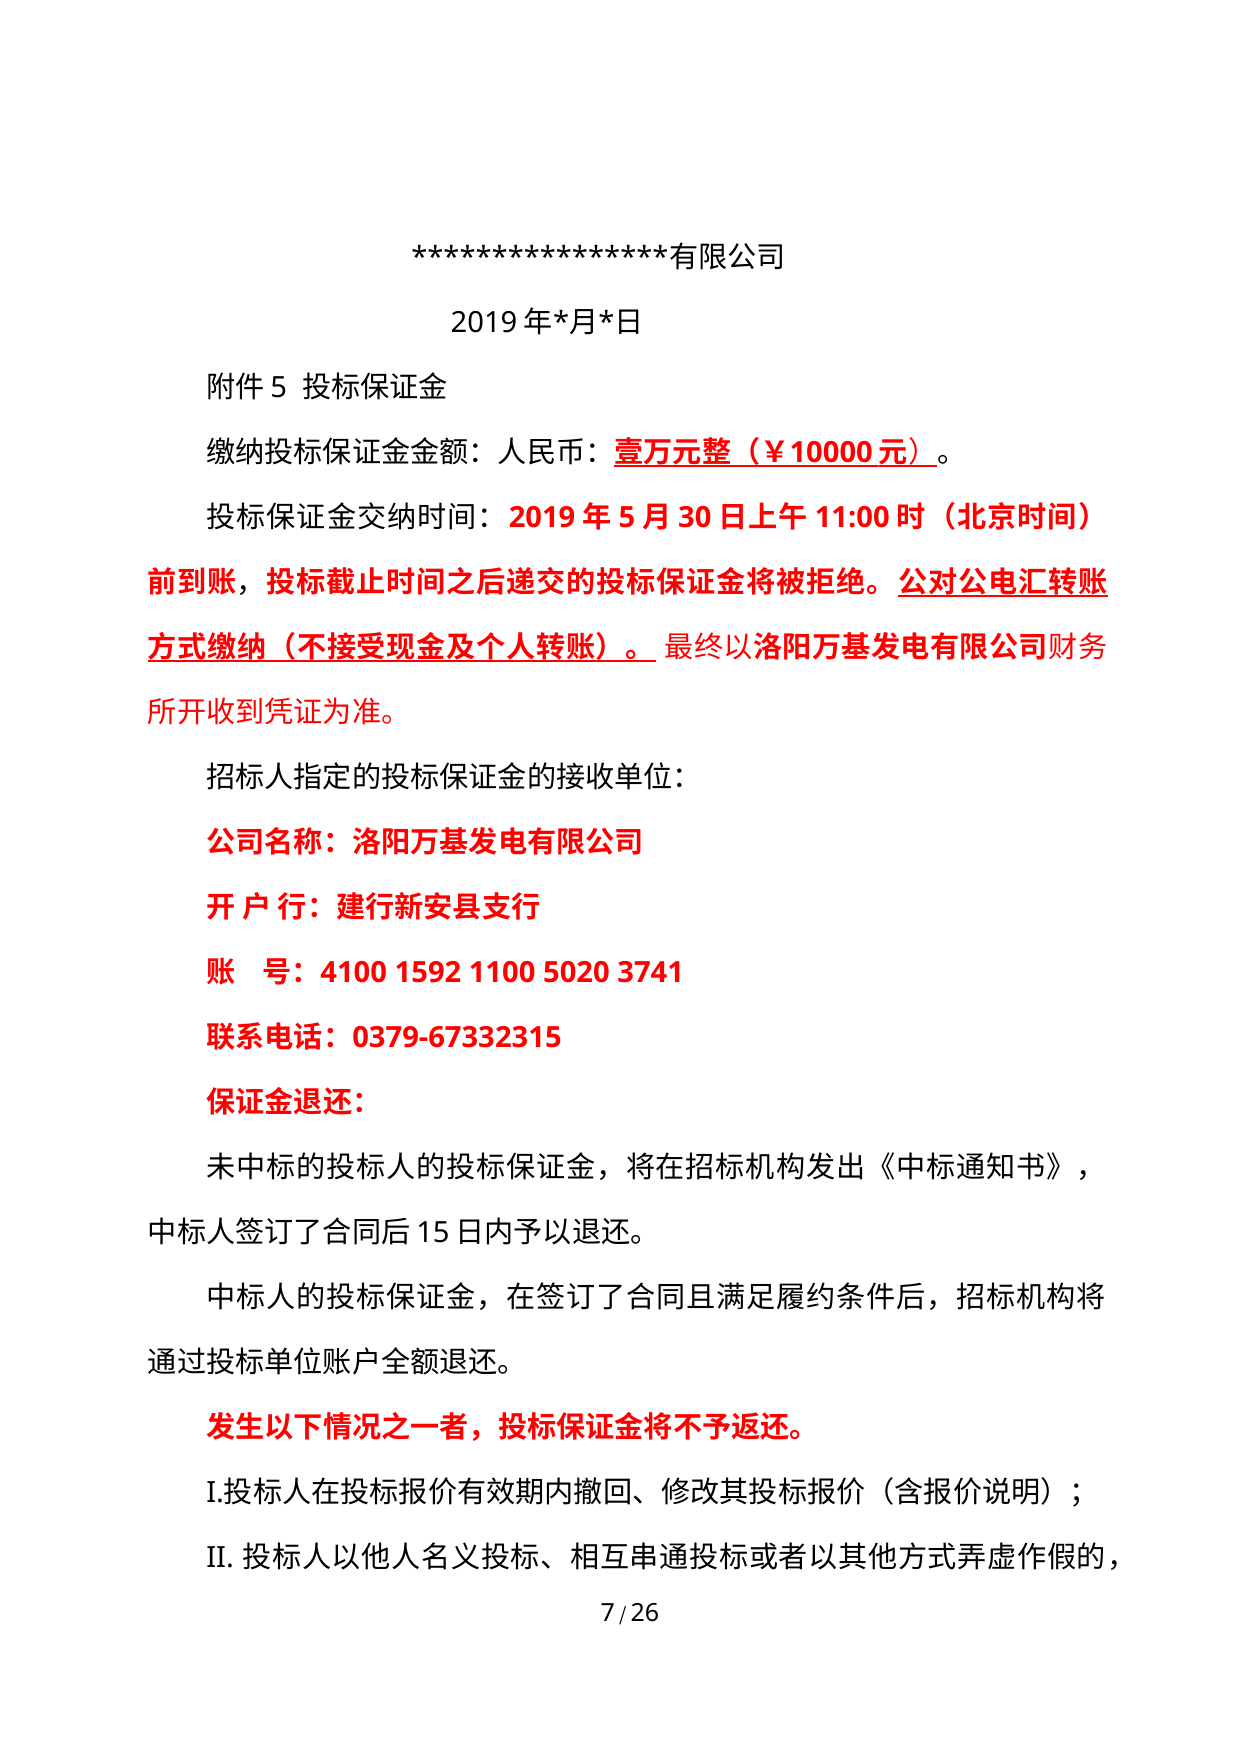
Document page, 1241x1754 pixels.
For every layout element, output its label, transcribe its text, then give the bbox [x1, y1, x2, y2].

text ****************有限公司 [148, 222, 1107, 287]
text 附件5 投标保证金 [148, 352, 1107, 417]
text 联系电话：0379-67332315 [148, 1002, 1107, 1067]
text 投标保证金交纳时间：2019年5月30日上午11:00时（北京时间）前到账，投标截止时间之后递交的投标保证金将被拒绝。公对公电汇转账方式缴纳（不接受现金及个人转账）。 最终以洛阳万基发电有限公司财务所开收到凭证为准。 [148, 482, 1107, 742]
text 保证金退还： [148, 1067, 1107, 1132]
text 招标人指定的投标保证金的接收单位： [148, 742, 1107, 807]
text 缴纳投标保证金金额：人民币：壹万元整（￥10000元）。 [148, 417, 1107, 482]
text 发生以下情况之一者，投标保证金将不予返还。 [148, 1392, 1107, 1457]
text I.投标人在投标报价有效期内撤回、修改其投标报价（含报价说明）； [148, 1457, 1107, 1522]
text 2019年*月*日 [148, 287, 1107, 352]
text 账 号：4100 1592 1100 5020 3741 [148, 937, 1107, 1002]
text 中标人的投标保证金，在签订了合同且满足履约条件后，招标机构将通过投标单位账户全额退还。 [148, 1262, 1107, 1392]
text 公司名称：洛阳万基发电有限公司 [148, 807, 1107, 872]
text 开 户 行：建行新安县支行 [148, 872, 1107, 937]
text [148, 1522, 1107, 1587]
text 未中标的投标人的投标保证金，将在招标机构发出《中标通知书》，中标人签订了合同后15日内予以退还。 [148, 1132, 1107, 1262]
